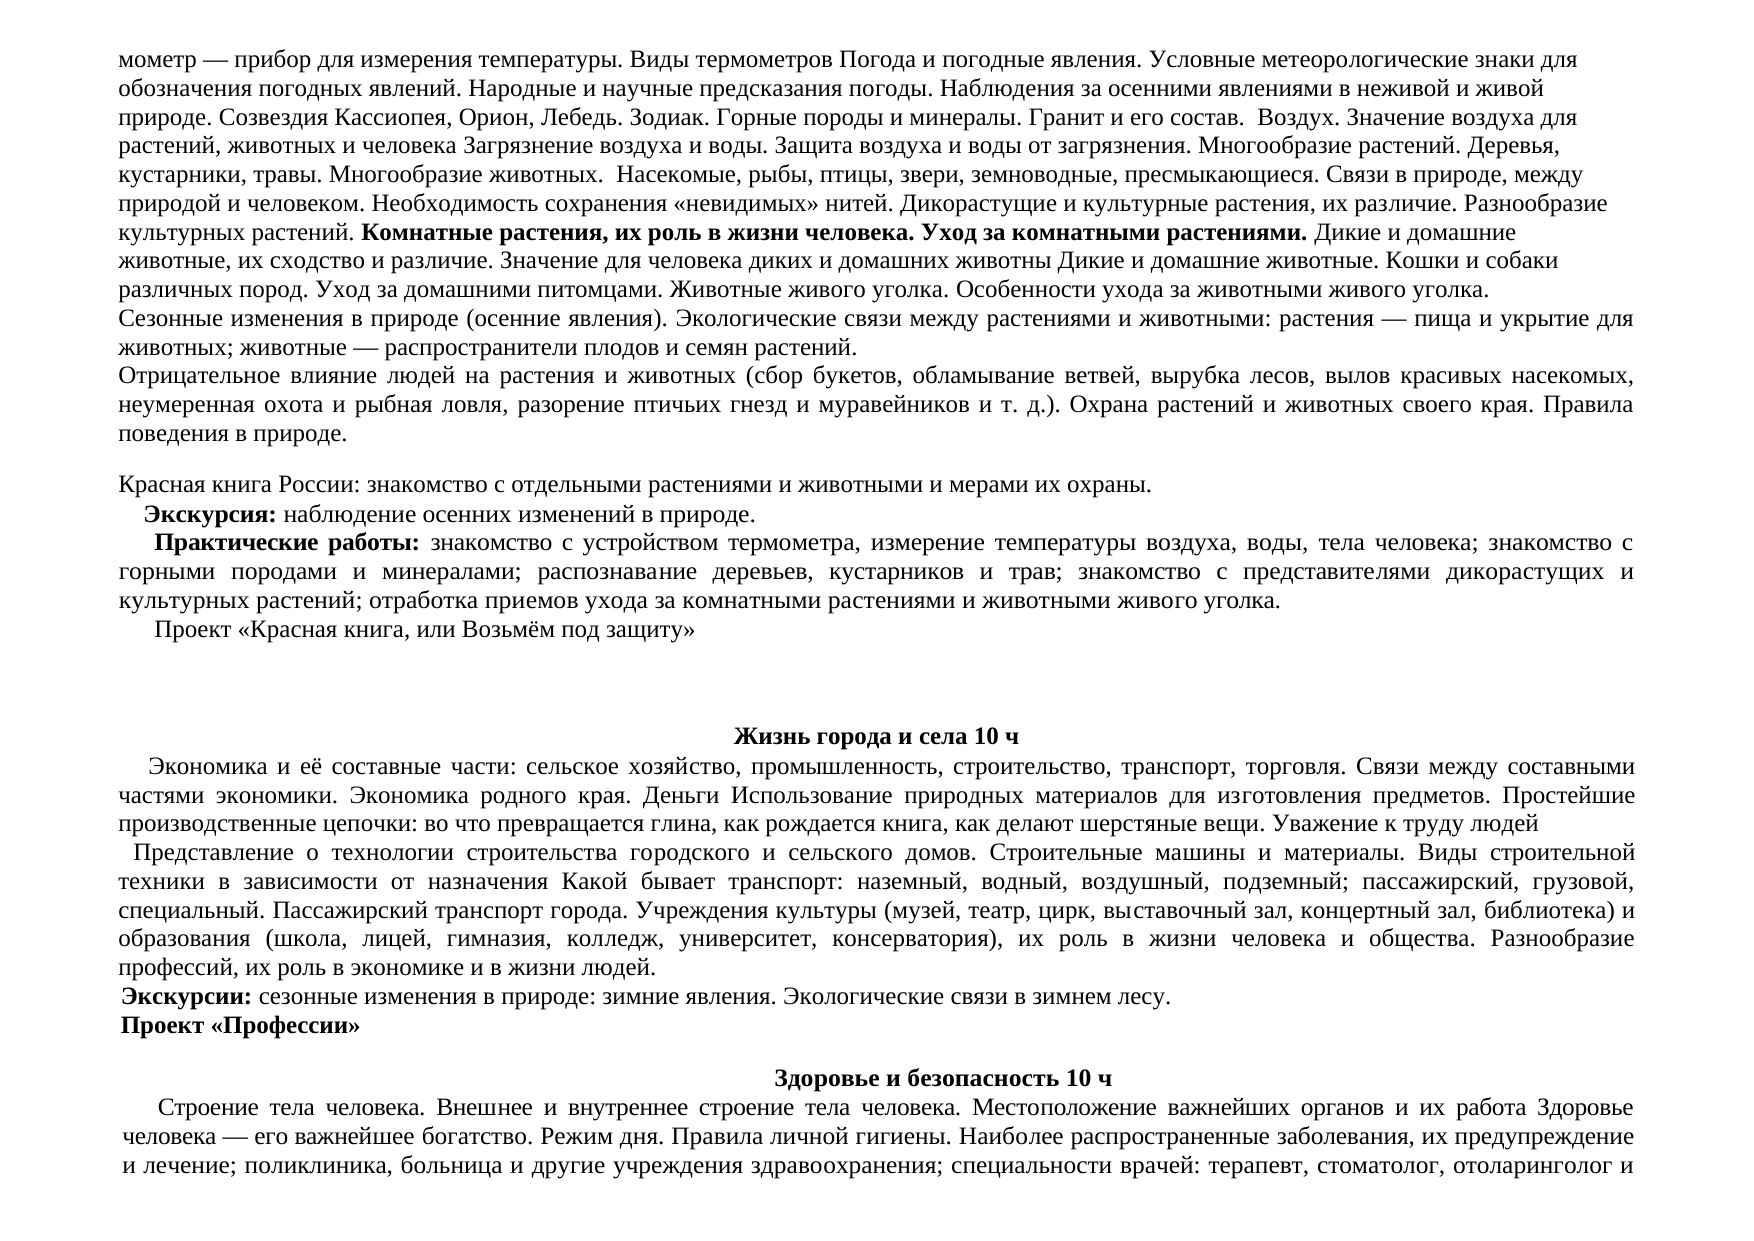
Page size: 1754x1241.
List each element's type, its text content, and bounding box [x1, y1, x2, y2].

text Жизнь города и села 10 ч [118, 721, 1634, 750]
text Представление о технологии строительства городского и сельского домов. Строительные машины и материалы. Виды строительной техники в зависимости от назначения Какой бывает транспорт: наземный, водный, воздушный, подземный; пассажирский, грузовой, специальный. Пассажирский транспорт города. Учреждения культуры (музей, театр, цирк, выставочный зал, концертный зал, библиотека) и образования (школа, лицей, гимназия, колледж, университет, консерватория), их роль в жизни человека и общества. Разнообразие профессий, их роль в экономике и в жизни людей. [118, 837, 1636, 981]
text Сезонные изменения в природе (осенние явления). Экологические связи между растениями и животными: растения — пища и укрытие для животных; животные — распространители плодов и семян растений. [118, 303, 1636, 361]
text Проект «Профессии» [118, 1010, 1636, 1038]
text Отрицательное влияние людей на растения и животных (сбор букетов, обламывание ветвей, вырубка лесов, вылов красивых насекомых, неумеренная охота и рыбная ловля, разорение птичьих гнезд и муравейников и т. д.). Охрана растений и животных своего края. Правила поведения в природе. [118, 361, 1636, 447]
text Экскурсия: наблюдение осенних изменений в природе. [118, 499, 1636, 527]
text Практические работы: знакомство с устройством термометра, измерение температуры воздуха, воды, тела человека; знакомство с горными породами и минералами; распознавание деревьев, кустарников и трав; знакомство с представителями дикорастущих и культурных растений; отработка приемов ухода за комнатными растениями и животными живого уголка. [119, 527, 1634, 614]
text Экономика и её составные части: сельское хозяйство, промышленность, строительство, транспорт, торговля. Связи между составными частями экономики. Экономика родного края. Деньги Использование природных материалов для изготовления предметов. Простейшие производственные цепочки: во что превращается глина, как рождается книга, как делают шерстяные вещи. Уважение к труду людей [118, 751, 1636, 837]
text Красная книга России: знакомство с отдельными растениями и животными и мерами их охраны. [118, 469, 1636, 498]
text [118, 44, 1636, 303]
text Экскурсии: сезонные изменения в природе: зимние явления. Экологические связи в зимнем лесу. [118, 981, 1636, 1010]
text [122, 1092, 1634, 1178]
text Проект «Красная книга, или Возьмём под защиту» [119, 614, 1634, 642]
text Здоровье и безопасность 10 ч [251, 1063, 1636, 1092]
